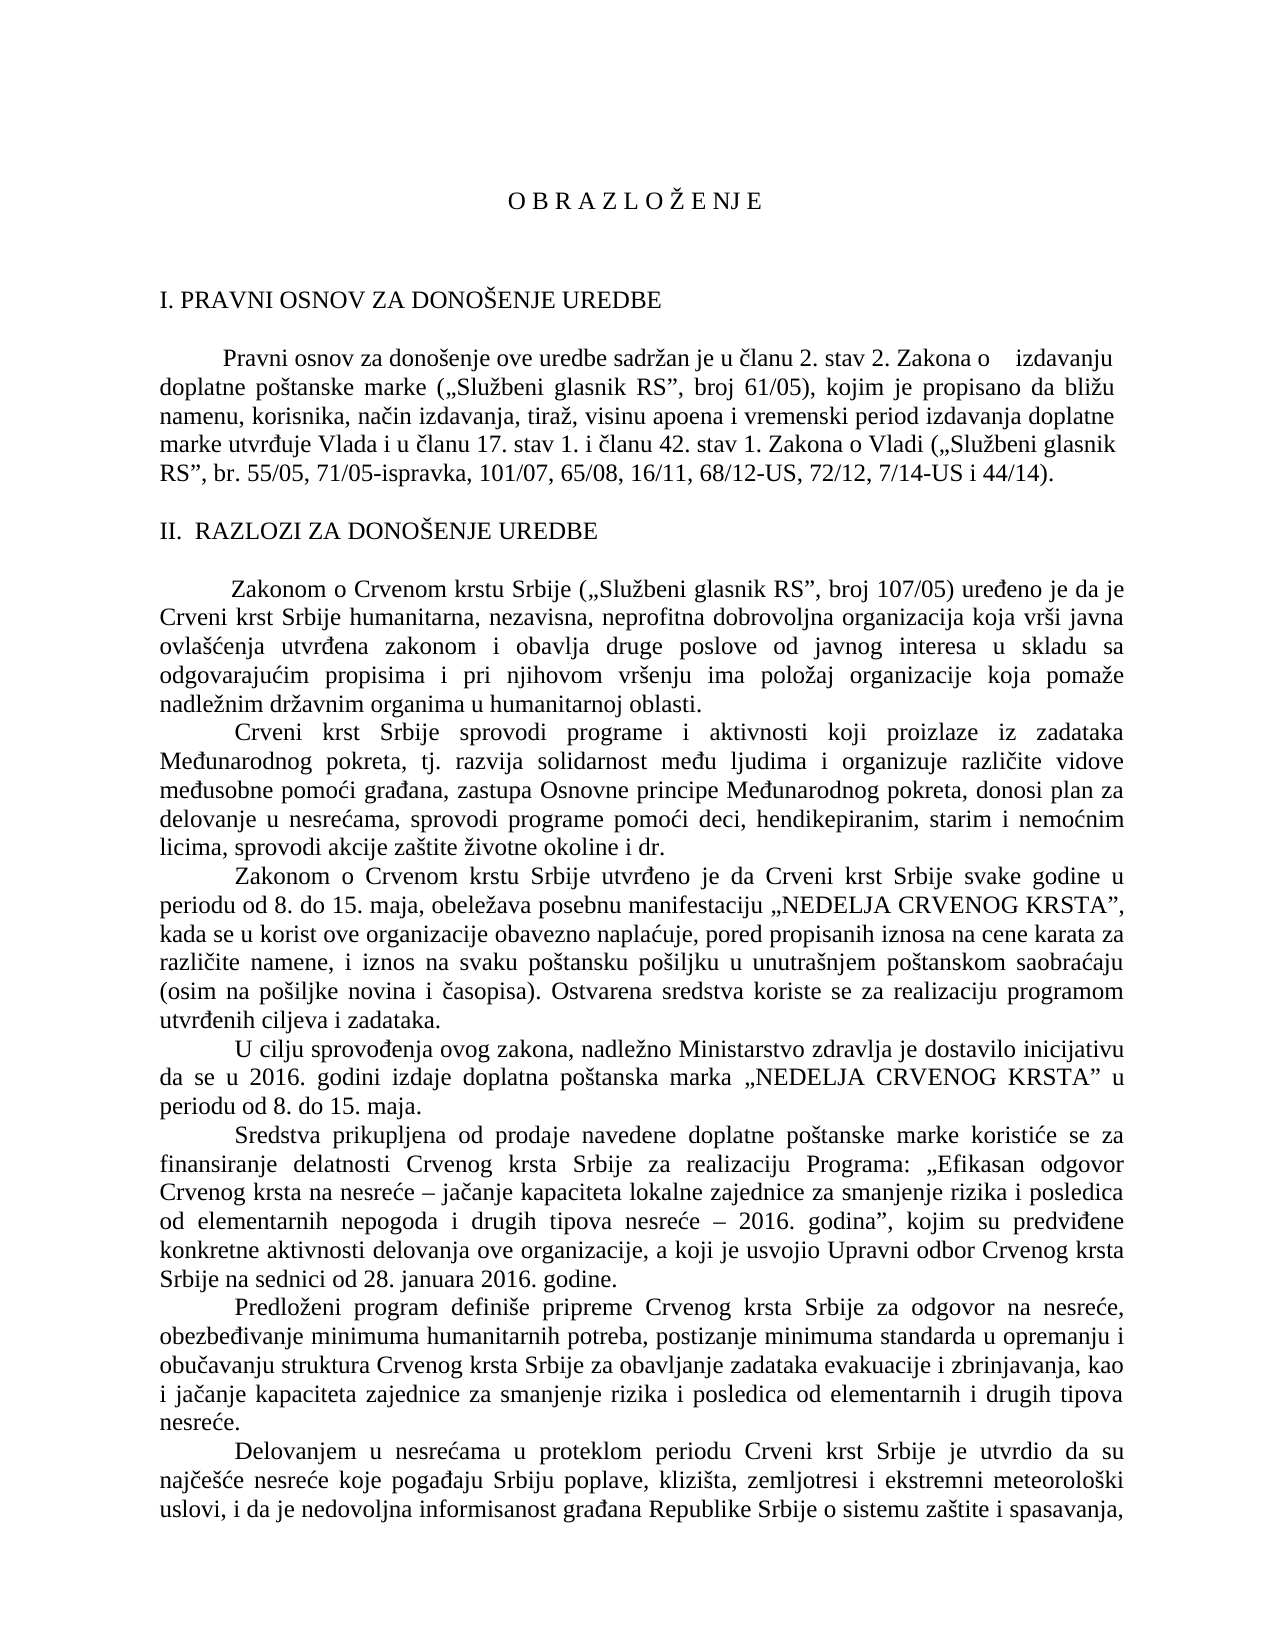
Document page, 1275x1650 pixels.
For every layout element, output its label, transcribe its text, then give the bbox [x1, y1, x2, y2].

text Zakonom o Crvenom krstu Srbije („Službeni glasnik RS”, broj 107/05) uređeno je da je Crveni krst Srbije humanitarna, nezavisna, neprofitna dobrovoljna organizacija koja vrši javna ovlašćenja utvrđena zakonom i obavlja druge poslove od javnog interesa u skladu sa odgovarajućim propisima i pri njihovom vršenju ima položaj organizacije koja pomaže nadležnim državnim organima u humanitarnoj oblasti. [159, 574, 1125, 717]
text Crveni krst Srbije sprovodi programe i aktivnosti koji proizlaze iz zadataka Međunarodnog pokreta, tj. razvija solidarnost među ljudima i organizuje različite vidove međusobne pomoći građana, zastupa Osnovne principe Međunarodnog pokreta, donosi plan za delovanje u nesrećama, sprovodi programe pomoći deci, hendikepiranim, starim i nemoćnim licima, sprovodi akcije zaštite životne okoline i dr. [159, 717, 1125, 861]
text Sredstva prikupljena od prodaje navedene doplatne poštanske marke koristiće se za finansiranje delatnosti Crvenog krsta Srbije za realizaciju Programa: „Efikasan odgovor Crvenog krsta na nesreće – jačanje kapaciteta lokalne zajednice za smanjenje rizika i posledica od elementarnih nepogoda i drugih tipova nesreće – 2016. godina”, kojim su predviđene konkretne aktivnosti delovanja ove organizacije, a koji je usvojio Upravni odbor Crvenog krsta Srbije na sednici od 28. januara 2016. godine. [159, 1120, 1125, 1292]
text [159, 1436, 1125, 1522]
text Pravni osnov za donošenje ove uredbe sadržan je u članu 2. stav 2. Zakona o izdavanju doplatne poštanske marke („Službeni glasnik RS”, broj 61/05), kojim je propisano da bližu namenu, korisnika, način izdavanja, tiraž, visinu apoena i vremenski period izdavanja doplatne marke utvrđuje Vlada i u članu 17. stav 1. i članu 42. stav 1. Zakona o Vladi („Službeni glasnik RS”, br. 55/05, 71/05-ispravka, 101/07, 65/08, 16/11, 68/12-US, 72/12, 7/14-US i 44/14). [159, 343, 1116, 487]
text Zakonom o Crvenom krstu Srbije utvrđeno je da Crveni krst Srbije svake godine u periodu od 8. do 15. maja, obeležava posebnu manifestaciju „NEDELJA CRVENOG KRSTA”, kada se u korist ove organizacije obavezno naplaćuje, pored propisanih iznosa na cene karata za različite namene, i iznos na svaku poštansku pošiljku u unutrašnjem poštanskom saobraćaju (osim na pošiljke novina i časopisa). Ostvarena sredstva koriste se za realizaciju programom utvrđenih ciljeva i zadataka. [159, 861, 1125, 1034]
text O B R A Z L O Ž E NJ E [159, 186, 1110, 215]
text U cilju sprovođenja ovog zakona, nadležno Ministarstvo zdravlja je dostavilo inicijativu da se u 2016. godini izdaje doplatna poštanska marka „NEDELJA CRVENOG KRSTA” u periodu od 8. do 15. maja. [159, 1034, 1125, 1120]
text I. PRAVNI OSNOV ZA DONOŠENJE UREDBE [159, 285, 1110, 314]
text II. RAZLOZI ZA DONOŠENJE UREDBE [159, 516, 1110, 545]
text Predloženi program definiše pripreme Crvenog krsta Srbije za odgovor na nesreće, obezbeđivanje minimuma humanitarnih potreba, postizanje minimuma standarda u opremanju i obučavanju struktura Crvenog krsta Srbije za obavljanje zadataka evakuacije i zbrinjavanja, kao i jačanje kapaciteta zajednice za smanjenje rizika i posledica od elementarnih i drugih tipova nesreće. [159, 1292, 1125, 1436]
